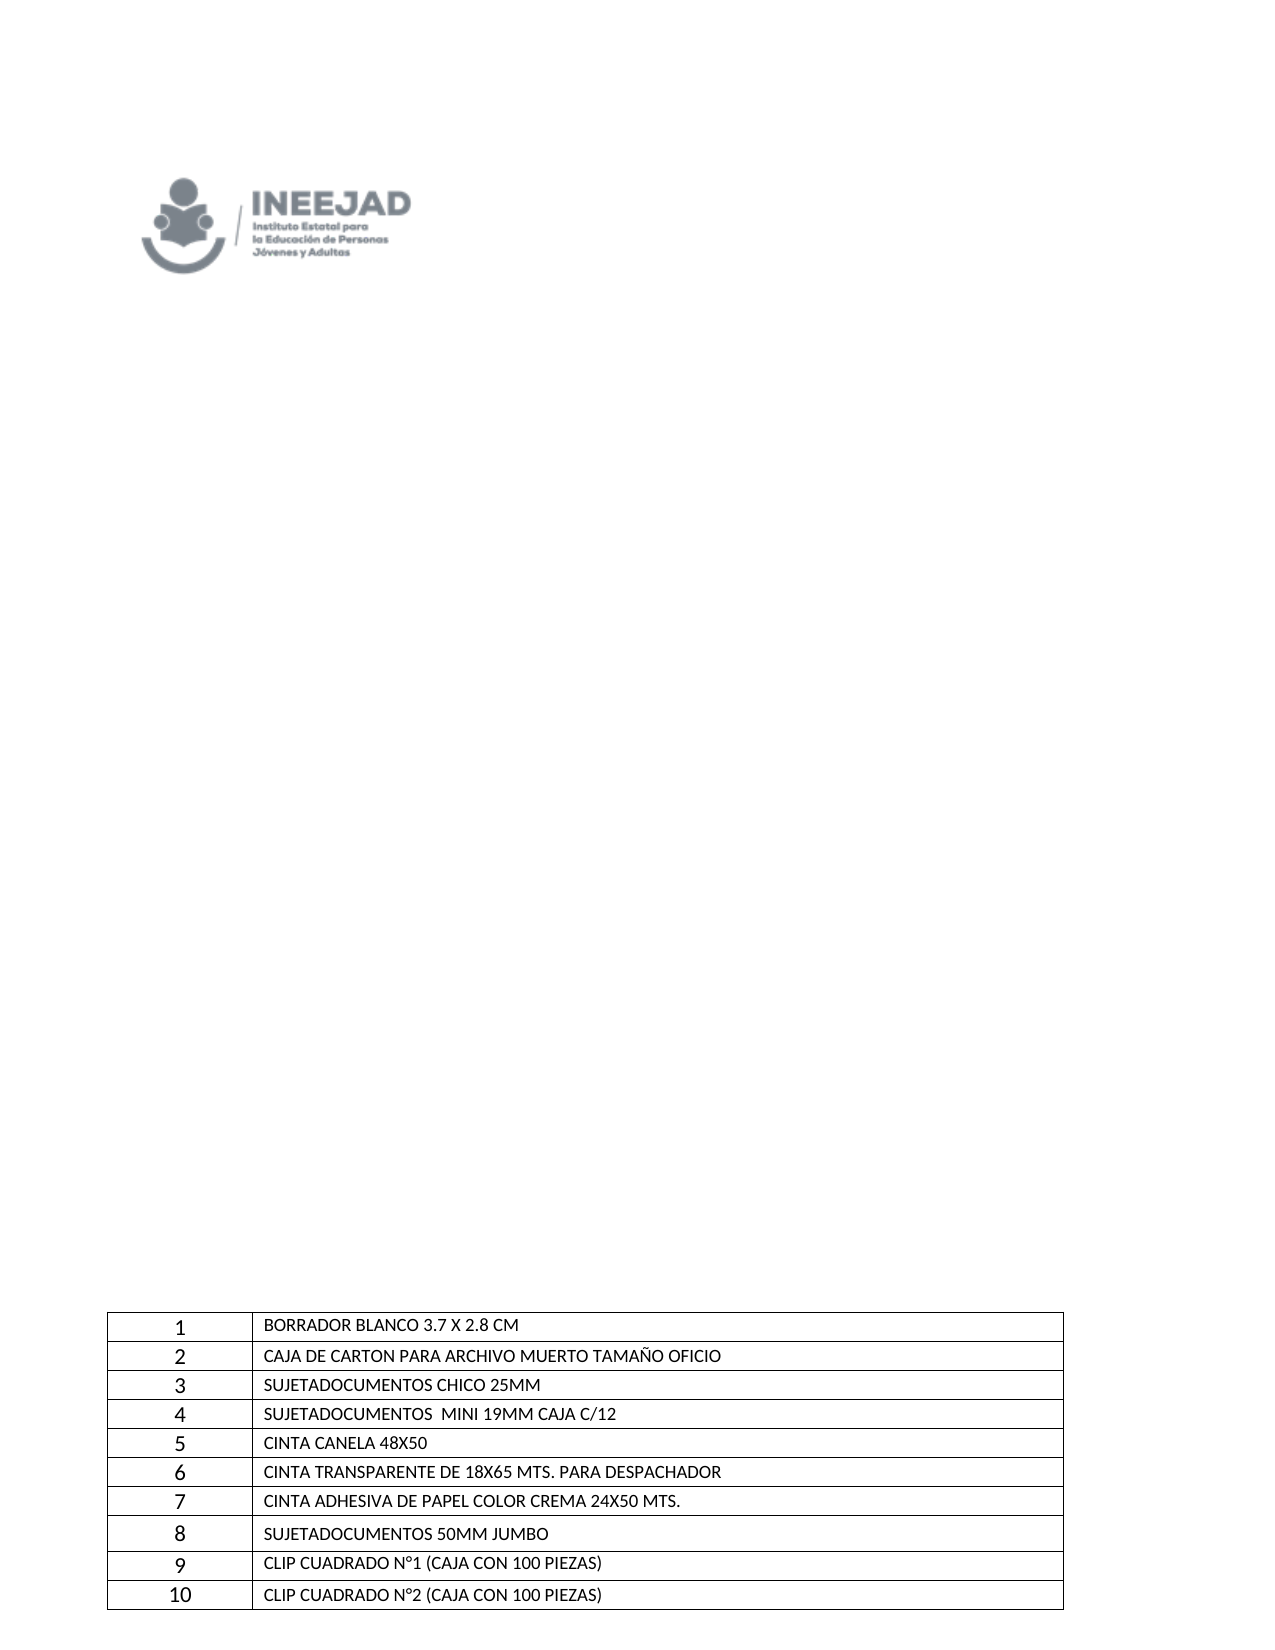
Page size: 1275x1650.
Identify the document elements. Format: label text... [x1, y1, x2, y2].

table_cell CINTA ADHESIVA DE PAPEL COLOR CREMA 24X50 MTS. [253, 1487, 1063, 1515]
table_cell CINTA CANELA 48X50 [253, 1429, 1063, 1457]
table_cell 9 [108, 1552, 252, 1579]
table_cell 6 [108, 1458, 252, 1486]
table_cell SUJETADOCUMENTOS MINI 19MM CAJA C/12 [253, 1400, 1063, 1428]
table_cell 4 [108, 1400, 252, 1428]
table_cell CINTA TRANSPARENTE DE 18X65 MTS. PARA DESPACHADOR [253, 1458, 1063, 1486]
table_cell 5 [108, 1429, 252, 1457]
table_cell 2 [108, 1342, 252, 1370]
picture [81, 103, 1275, 1312]
table_cell SUJETADOCUMENTOS 50MM JUMBO [253, 1516, 1063, 1551]
table_cell 8 [108, 1516, 252, 1551]
table_cell BORRADOR BLANCO 3.7 X 2.8 CM [253, 1313, 1063, 1341]
table_cell 7 [108, 1487, 252, 1515]
table_cell CLIP CUADRADO N°1 (CAJA CON 100 PIEZAS) [253, 1552, 1063, 1579]
table_cell 1 [108, 1313, 252, 1341]
table_cell 3 [108, 1371, 252, 1399]
table_cell CLIP CUADRADO N°2 (CAJA CON 100 PIEZAS) [253, 1581, 1063, 1609]
table_cell 10 [108, 1581, 252, 1609]
table_cell CAJA DE CARTON PARA ARCHIVO MUERTO TAMAÑO OFICIO [253, 1342, 1063, 1370]
table_cell SUJETADOCUMENTOS CHICO 25MM [253, 1371, 1063, 1399]
